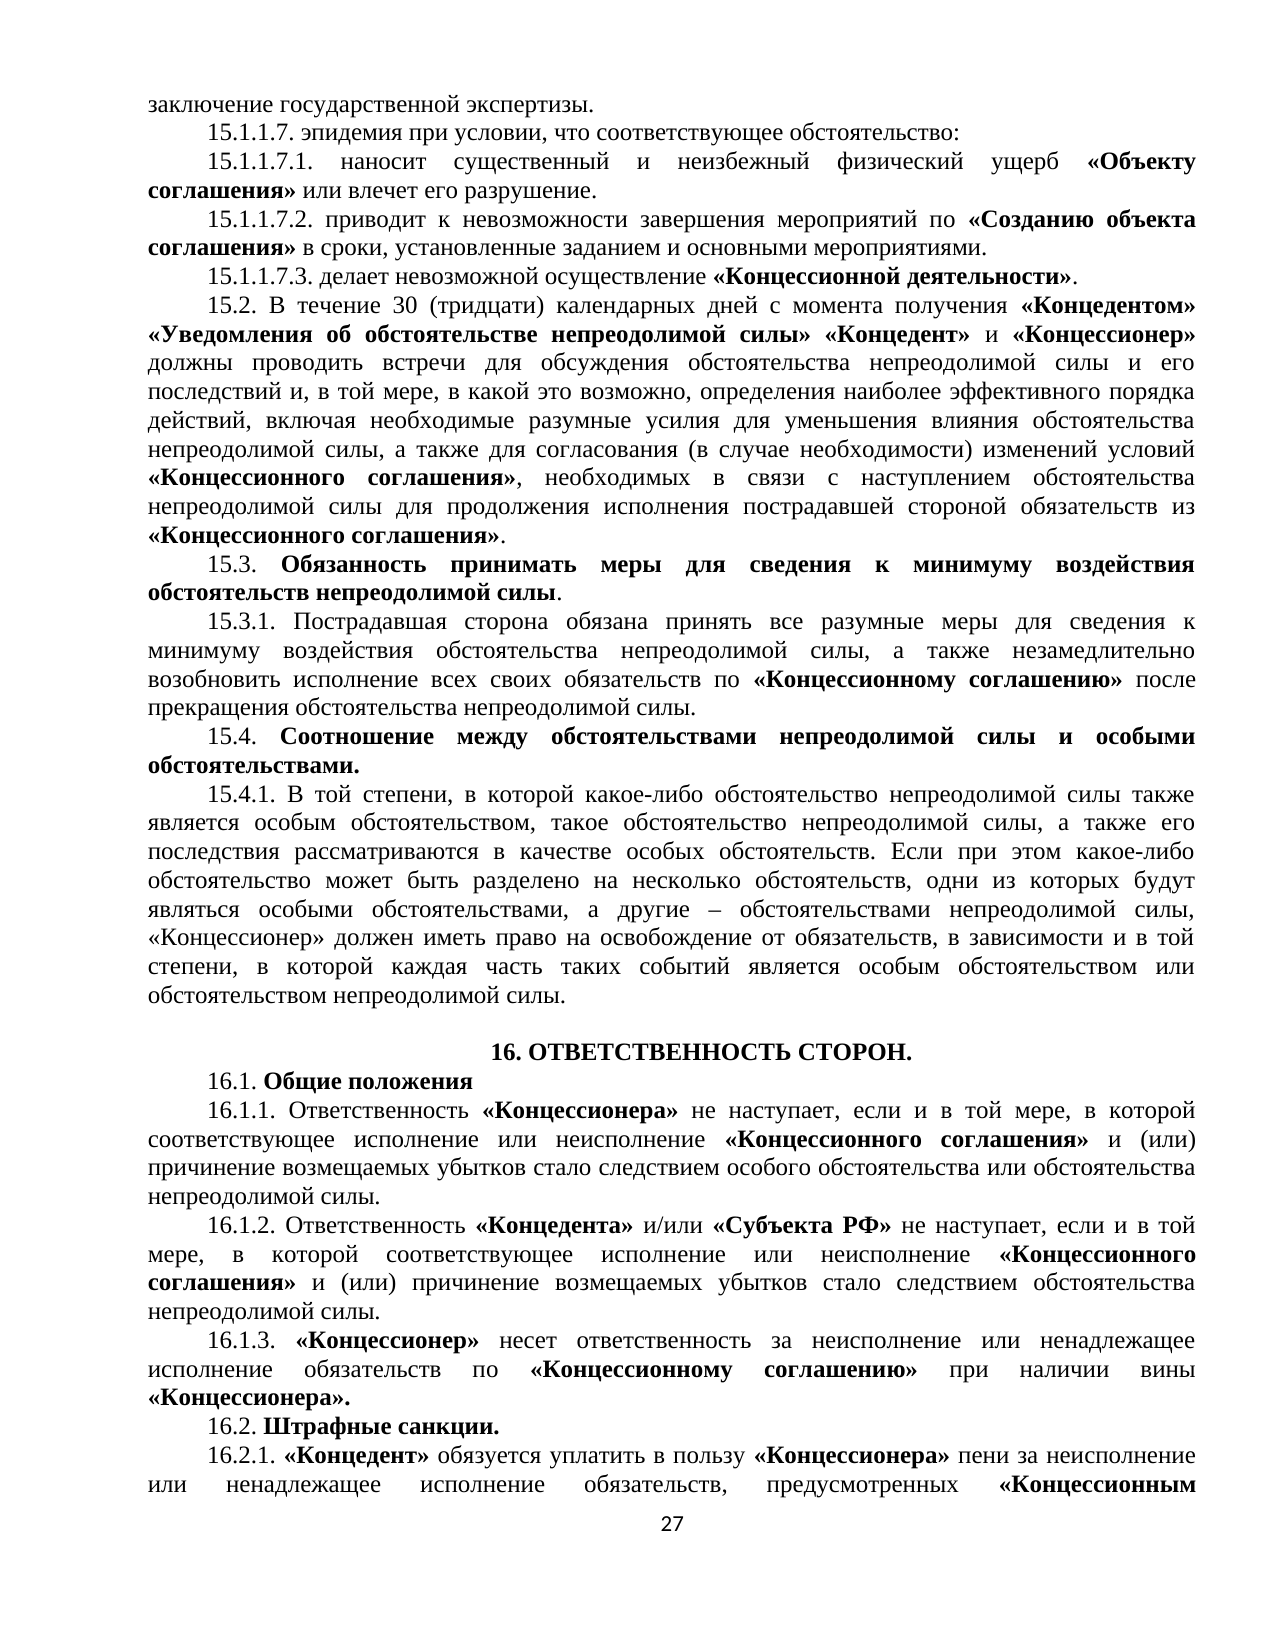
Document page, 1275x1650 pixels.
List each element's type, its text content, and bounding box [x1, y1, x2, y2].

text 16.2. Штрафные санкции. [148, 1411, 1196, 1440]
text 15.3. Обязанность принимать меры для сведения к минимуму воздействия обстоятельств непреодолимой силы. [148, 549, 1196, 606]
text 15.4. Соотношение между обстоятельствами непреодолимой силы и особыми обстоятельствами. [148, 721, 1196, 779]
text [148, 89, 1196, 117]
text 15.1.1.7.3. делает невозможной осуществление «Концессионной деятельности». [148, 261, 1196, 290]
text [148, 1440, 1196, 1497]
text 16. ОТВЕТСТВЕННОСТЬ СТОРОН. [148, 1037, 1196, 1066]
text 16.1.3. «Концессионер» несет ответственность за неисполнение или ненадлежащее исполнение обязательств по «Концессионному соглашению» при наличии вины «Концессионера». [148, 1325, 1196, 1411]
text 15.2. В течение 30 (тридцати) календарных дней с момента получения «Концедентом» «Уведомления об обстоятельстве непреодолимой силы» «Концедент» и «Концессионер» должны проводить встречи для обсуждения обстоятельства непреодолимой силы и его последствий и, в той мере, в какой это возможно, определения наиболее эффективного порядка действий, включая необходимые разумные усилия для уменьшения влияния обстоятельства непреодолимой силы, а также для согласования (в случае необходимости) изменений условий «Концессионного соглашения», необходимых в связи с наступлением обстоятельства непреодолимой силы для продолжения исполнения пострадавшей стороной обязательств из «Концессионного соглашения». [148, 290, 1196, 549]
text 15.4.1. В той степени, в которой какое-либо обстоятельство непреодолимой силы также является особым обстоятельством, такое обстоятельство непреодолимой силы, а также его последствия рассматриваются в качестве особых обстоятельств. Если при этом какое-либо обстоятельство может быть разделено на несколько обстоятельств, одни из которых будут являться особыми обстоятельствами, а другие – обстоятельствами непреодолимой силы, «Концессионер» должен иметь право на освобождение от обязательств, в зависимости и в той степени, в которой каждая часть таких событий является особым обстоятельством или обстоятельством непреодолимой силы. [148, 779, 1196, 1009]
text 16.1. Общие положения [148, 1066, 1196, 1095]
text 15.3.1. Пострадавшая сторона обязана принять все разумные меры для сведения к минимуму воздействия обстоятельства непреодолимой силы, а также незамедлительно возобновить исполнение всех своих обязательств по «Концессионному соглашению» после прекращения обстоятельства непреодолимой силы. [148, 606, 1196, 721]
text 15.1.1.7. эпидемия при условии, что соответствующее обстоятельство: [148, 117, 1196, 146]
text 15.1.1.7.2. приводит к невозможности завершения мероприятий по «Созданию объекта соглашения» в сроки, установленные заданием и основными мероприятиями. [148, 204, 1196, 261]
text 16.1.2. Ответственность «Концедента» и/или «Субъекта РФ» не наступает, если и в той мере, в которой соответствующее исполнение или неисполнение «Концессионного соглашения» и (или) причинение возмещаемых убытков стало следствием обстоятельства непреодолимой силы. [148, 1210, 1196, 1325]
text 16.1.1. Ответственность «Концессионера» не наступает, если и в той мере, в которой соответствующее исполнение или неисполнение «Концессионного соглашения» и (или) причинение возмещаемых убытков стало следствием особого обстоятельства или обстоятельства непреодолимой силы. [148, 1095, 1196, 1210]
text 15.1.1.7.1. наносит существенный и неизбежный физический ущерб «Объекту соглашения» или влечет его разрушение. [148, 146, 1196, 204]
